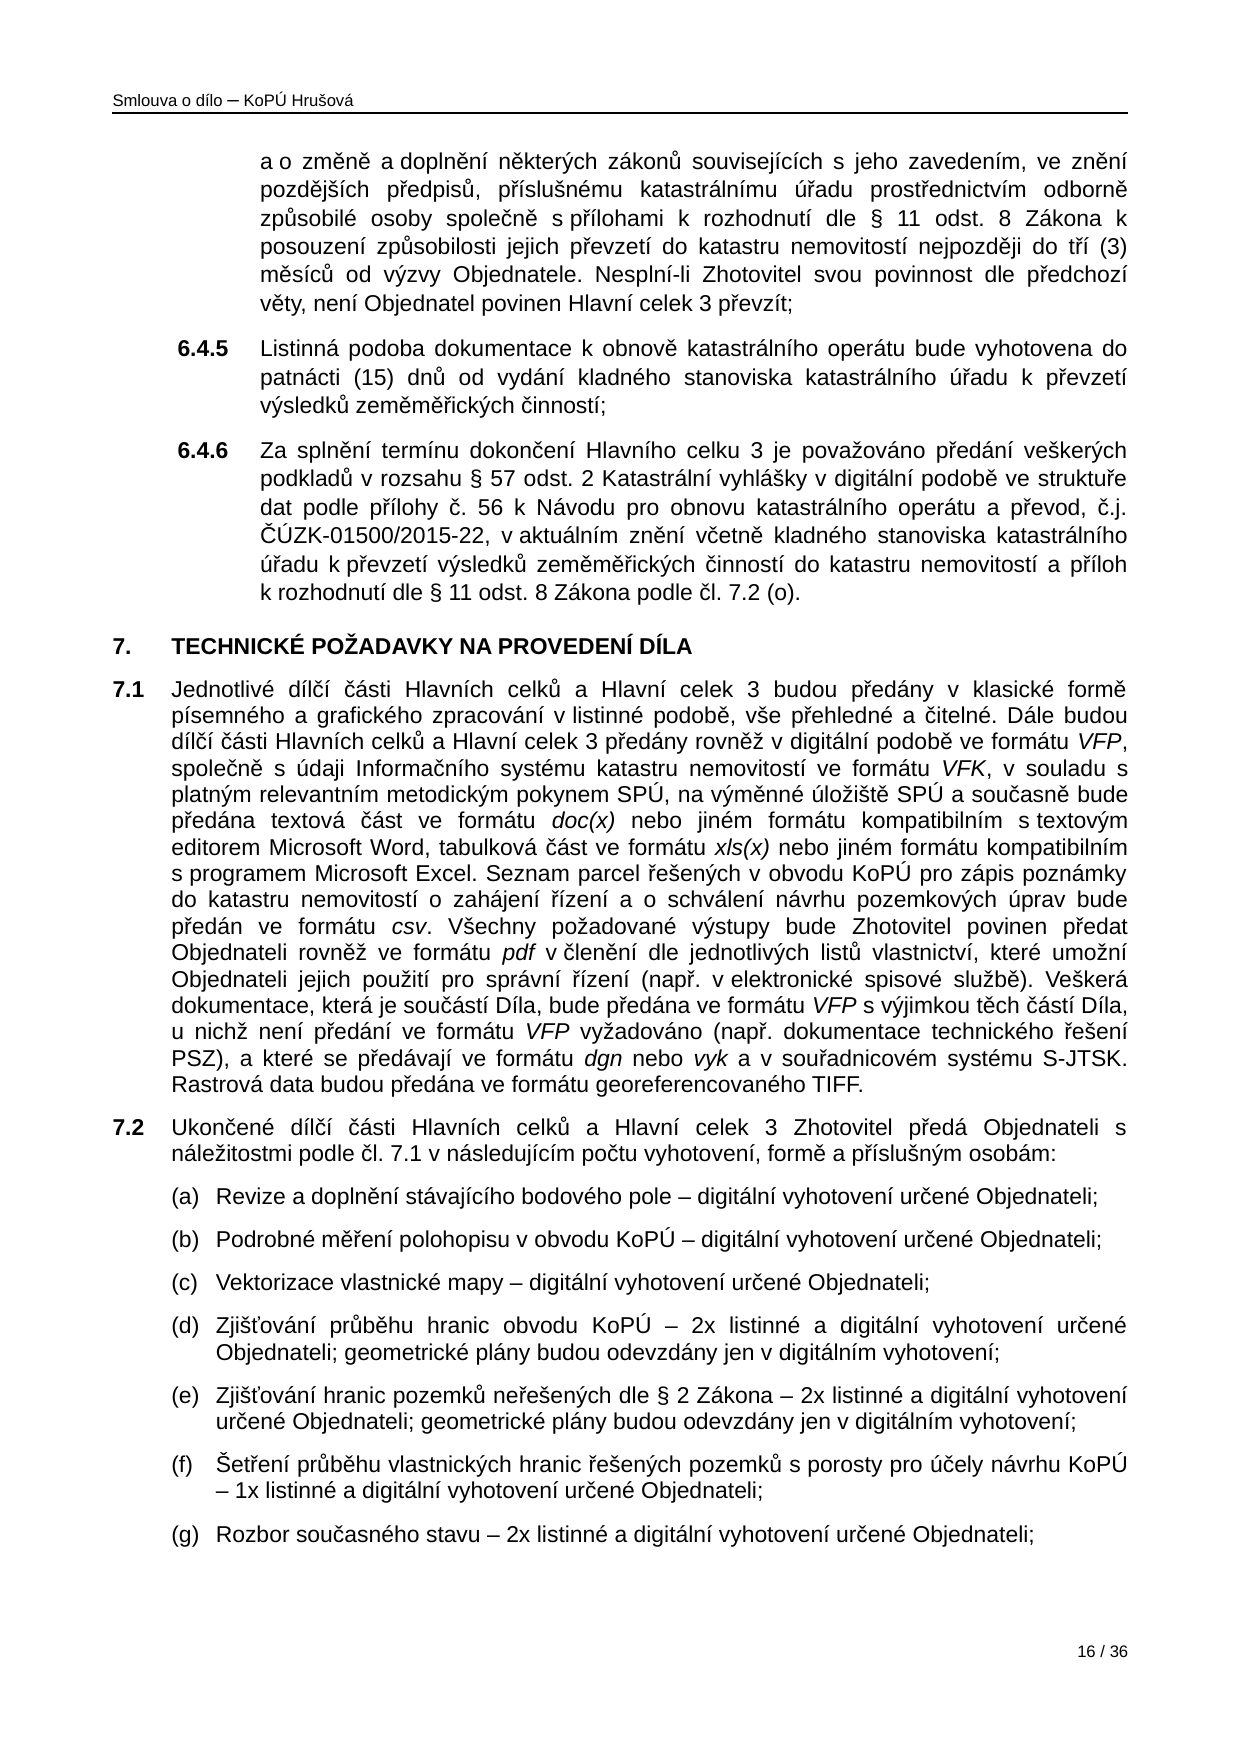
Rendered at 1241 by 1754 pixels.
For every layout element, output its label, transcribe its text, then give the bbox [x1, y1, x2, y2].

list Zjišťování průběhu hranic obvodu KoPÚ – 2x listinné a digitální vyhotovení určené Objednateli; geometrické plány budou odevzdány jen v digitálním vyhotovení; [171, 1312, 1128, 1365]
text Za splnění termínu dokončení Hlavního celku 3 je považováno předání veškerých podkladů v rozsahu § 57 odst. 2 Katastrální vyhlášky v digitální podobě ve struktuře dat podle přílohy č. 56 k Návodu pro obnovu katastrálního operátu a převod, č.j. ČÚZK-01500/2015-22, v aktuálním znění včetně kladného stanoviska katastrálního úřadu k převzetí výsledků zeměměřických činností do katastru nemovitostí a příloh k rozhodnutí dle § 11 odst. 8 Zákona podle čl. 7.2 (o). [177, 437, 1128, 606]
list Šetření průběhu vlastnických hranic řešených pozemků s porosty pro účely návrhu KoPÚ – 1x listinné a digitální vyhotovení určené Objednateli; [171, 1451, 1128, 1504]
text Jednotlivé dílčí části Hlavních celků a Hlavní celek 3 budou předány v klasické formě písemného a grafického zpracování v listinné podobě, vše přehledné a čitelné. Dále budou dílčí části Hlavních celků a Hlavní celek 3 předány rovněž v digitální podobě ve formátu VFP, společně s údaji Informačního systému katastru nemovitostí ve formátu VFK, v souladu s platným relevantním metodickým pokynem SPÚ, na výměnné úložiště SPÚ a současně bude předána textová část ve formátu doc(x) nebo jiném formátu kompatibilním s textovým editorem Microsoft Word, tabulková část ve formátu xls(x) nebo jiném formátu kompatibilním s programem Microsoft Excel. Seznam parcel řešených v obvodu KoPÚ pro zápis poznámky do katastru nemovitostí o zahájení řízení a o schválení návrhu pozemkových úprav bude předán ve formátu csv. Všechny požadované výstupy bude Zhotovitel povinen předat Objednateli rovněž ve formátu pdf v členění dle jednotlivých listů vlastnictví, které umožní Objednateli jejich použití pro správní řízení (např. v elektronické spisové službě). Veškerá dokumentace, která je součástí Díla, bude předána ve formátu VFP s výjimkou těch částí Díla, u nichž není předání ve formátu VFP vyžadováno (např. dokumentace technického řešení PSZ), a které se předávají ve formátu dgn nebo vyk a v souřadnicovém systému S-JTSK. Rastrová data budou předána ve formátu georeferencovaného TIFF. [112, 676, 1128, 1097]
text Ukončené dílčí části Hlavních celků a Hlavní celek 3 Zhotovitel předá Objednateli s náležitostmi podle čl. 7.1 v následujícím počtu vyhotovení, formě a příslušným osobám: [112, 1114, 1128, 1167]
list Podrobné měření polohopisu v obvodu KoPÚ – digitální vyhotovení určené Objednateli; [171, 1226, 1128, 1253]
list Rozbor současného stavu – 2x listinné a digitální vyhotovení určené Objednateli; [171, 1521, 1128, 1547]
list Revize a doplnění stávajícího bodového pole – digitální vyhotovení určené Objednateli; [171, 1183, 1128, 1210]
list Zjišťování hranic pozemků neřešených dle § 2 Zákona – 2x listinné a digitální vyhotovení určené Objednateli; geometrické plány budou odevzdány jen v digitálním vyhotovení; [171, 1382, 1128, 1434]
text Listinná podoba dokumentace k obnově katastrálního operátu bude vyhotovena do patnácti (15) dnů od vydání kladného stanoviska katastrálního úřadu k převzetí výsledků zeměměřických činností; [177, 335, 1128, 418]
list Vektorizace vlastnické mapy – digitální vyhotovení určené Objednateli; [171, 1269, 1128, 1296]
text Technické požadavky na provedení díla [112, 633, 1128, 659]
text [177, 148, 1128, 316]
